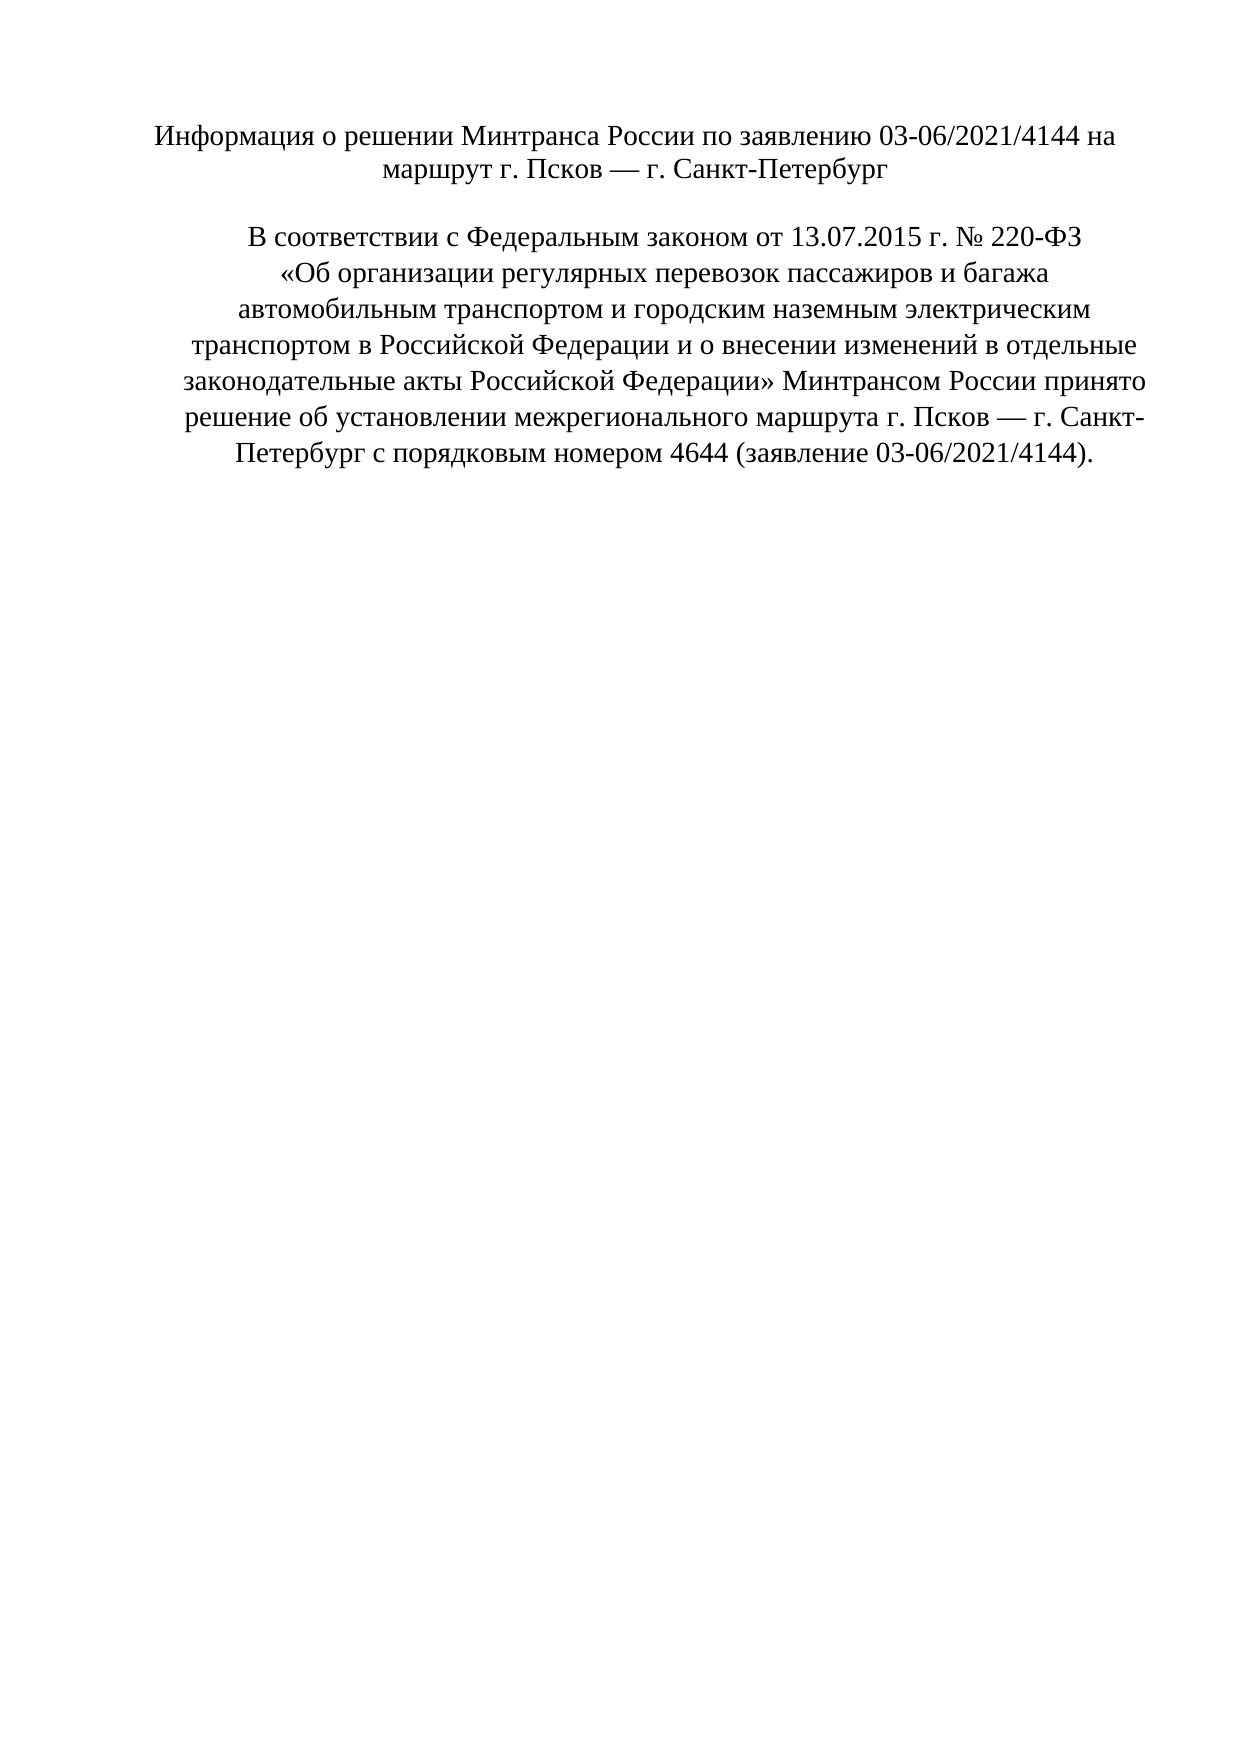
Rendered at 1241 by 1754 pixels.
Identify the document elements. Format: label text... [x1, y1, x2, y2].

text Информация о решении Минтранса России по заявлению 03-06/2021/4144 на маршрут г. Псков — г. Санкт-Петербург [118, 118, 1152, 185]
text В соответствии с Федеральным законом от 13.07.2015 г. № 220-ФЗ «Об организации регулярных перевозок пассажиров и багажа автомобильным транспортом и городским наземным электрическим транспортом в Российской Федерации и о внесении изменений в отдельные законодательные акты Российской Федерации» Минтрансом России принято решение об установлении межрегионального маршрута г. Псков — г. Санкт-Петербург с порядковым номером 4644 (заявление 03-06/2021/4144). [177, 219, 1152, 469]
